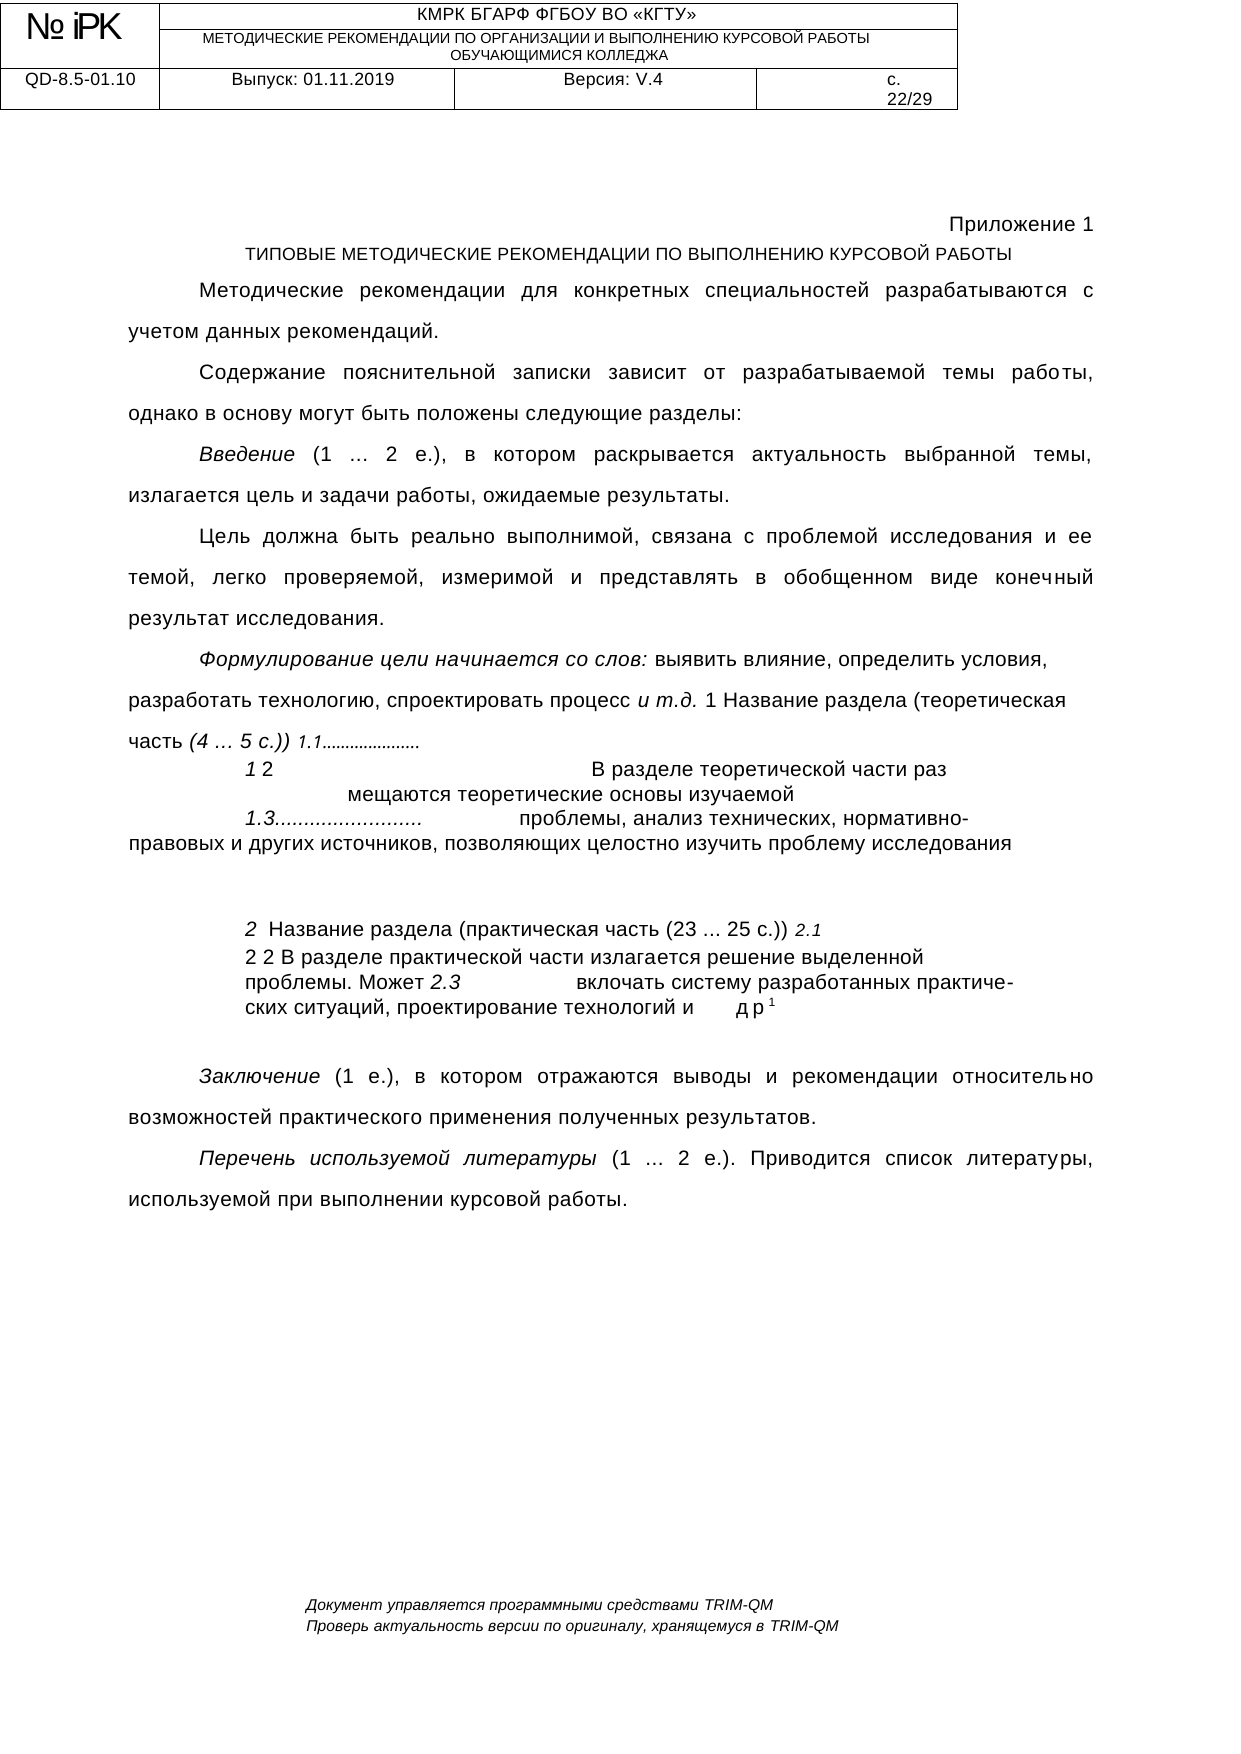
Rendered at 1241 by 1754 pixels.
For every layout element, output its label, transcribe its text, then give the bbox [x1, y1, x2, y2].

table_cell МЕТОДИЧЕСКИЕ РЕКОМЕНДАЦИИ ПО ОРГАНИЗАЦИИ И ВЫПОЛНЕНИЮ КУРСОВОЙ РАБОТЫ ОБУЧАЮЩИМИСЯ КОЛЛЕДЖА [160, 30, 957, 67]
text 1.3 проблемы, анализ технических, нормативно- [245, 806, 1097, 830]
text Введение (1 ... 2 е.), в котором раскрывается актуальность выбранной темы, излагается цель и задачи работы, ожидаемые результаты. [128, 428, 1093, 511]
text ТИПОВЫЕ МЕТОДИЧЕСКИЕ РЕКОМЕНДАЦИИ ПО ВЫПОЛНЕНИЮ КУРСОВОЙ РАБОТЫ [245, 247, 1097, 264]
text Содержание пояснительной записки зависит от разрабатываемой темы работы, однако в основу могут быть положены следующие разделы: [128, 346, 1093, 428]
list Название раздела (практическая часть (23 ... 25 с.)) 2.1 [245, 905, 1016, 945]
text мещаются теоретические основы изучаемой [126, 781, 1016, 806]
list 2 В разделе теоретической части раз [245, 757, 1097, 781]
table_header № iPK [1, 4, 159, 67]
text Заключение (1 е.), в котором отражаются выводы и рекомендации относительно возможностей практического применения полученных результатов. [128, 1051, 1093, 1133]
table_cell QD-8.5-01.10 [1, 69, 159, 109]
text Методические рекомендации для конкретных специальностей разрабатываются с учетом данных рекомендаций. [128, 264, 1093, 346]
table_header КМРК БГАРФ ФГБОУ ВО «КГТУ» [160, 4, 957, 29]
text Цель должна быть реально выполнимой, связана с проблемой исследования и ее темой, легко проверяемой, измеримой и представлять в обобщенном виде конечный результат исследования. [128, 511, 1093, 634]
text Приложение 1 [949, 215, 1097, 236]
text Проверь актуальность версии по оригиналу, хранящемуся в TRIM-QM [306, 1615, 920, 1636]
table_cell с. 22/29 [757, 69, 957, 109]
text Перечень используемой литературы (1 ... 2 е.). Приводится список литературы, используемой при выполнении курсовой работы. [128, 1133, 1093, 1215]
text правовых и других источников, позволяющих целостно изучить проблему исследования [126, 830, 1016, 855]
text Формулирование цели начинается со слов: выявить влияние, определить условия, разработать технологию, спроектировать процесс и т.д. 1 Название раздела (теоретическая часть (4 ... 5 с.)) 1.1 [128, 634, 1093, 757]
table_cell Выпуск: 01.11.2019 [160, 69, 454, 109]
text Документ управляется программными средствами TRIM-QM [306, 1594, 920, 1615]
text 2 2 В разделе практической части излагается решение выделенной проблемы. Может 2.3 вклочать систему разработанных практических ситуаций, проектирование технологий и др1 [245, 945, 1016, 1020]
table_cell Версия: V.4 [455, 69, 756, 109]
